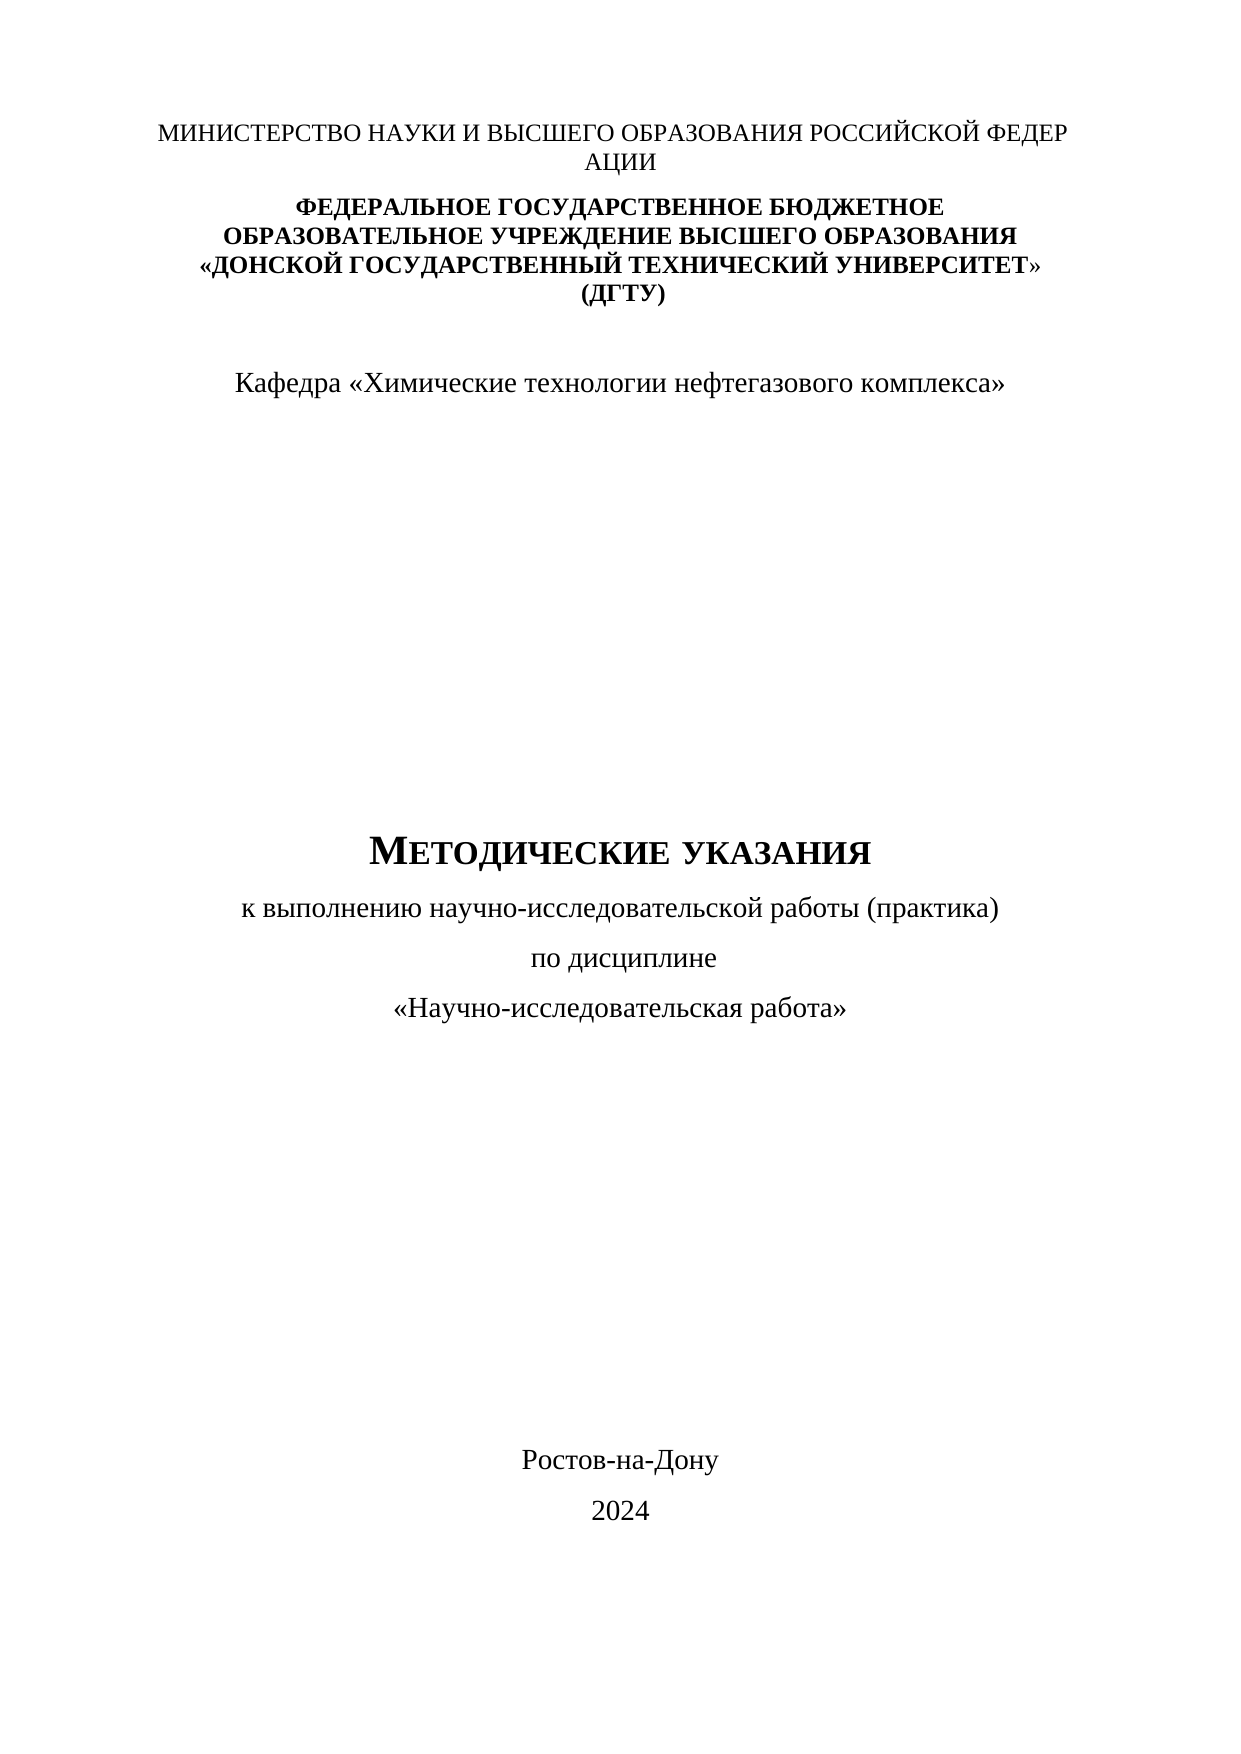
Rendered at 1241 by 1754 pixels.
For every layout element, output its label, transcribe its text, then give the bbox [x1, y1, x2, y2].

text Ростов-на-Дону [118, 1442, 1122, 1476]
text по дисциплине [118, 940, 1122, 974]
text Кафедра «Химические технологии нефтегазового комплекса» [118, 365, 1122, 398]
text «Научно-исследовательская работа» [118, 991, 1122, 1024]
text ФЕДЕРАЛЬНОЕ ГОСУДАРСТВЕННОЕ БЮДЖЕТНОЕ [118, 192, 1122, 221]
text ОБРАЗОВАТЕЛЬНОЕ УЧРЕЖДЕНИЕ ВЫСШЕГО ОБРАЗОВАНИЯ «ДОНСКОЙ ГОСУДАРСТВЕННЫЙ ТЕХНИЧЕСКИЙ УНИВЕРСИТЕТ» [118, 221, 1122, 278]
text МИНИСТЕРСТВО НАУКИ И ВЫСШЕГО ОБРАЗОВАНИЯ РОССИЙСКОЙ ФЕДЕР АЦИИ [103, 118, 1122, 176]
text (ДГТУ) [118, 278, 1122, 307]
text 2024 [118, 1493, 1122, 1526]
text к выполнению научно-исследовательской работы (практика) [118, 890, 1122, 924]
text Методические указания [118, 826, 1122, 873]
